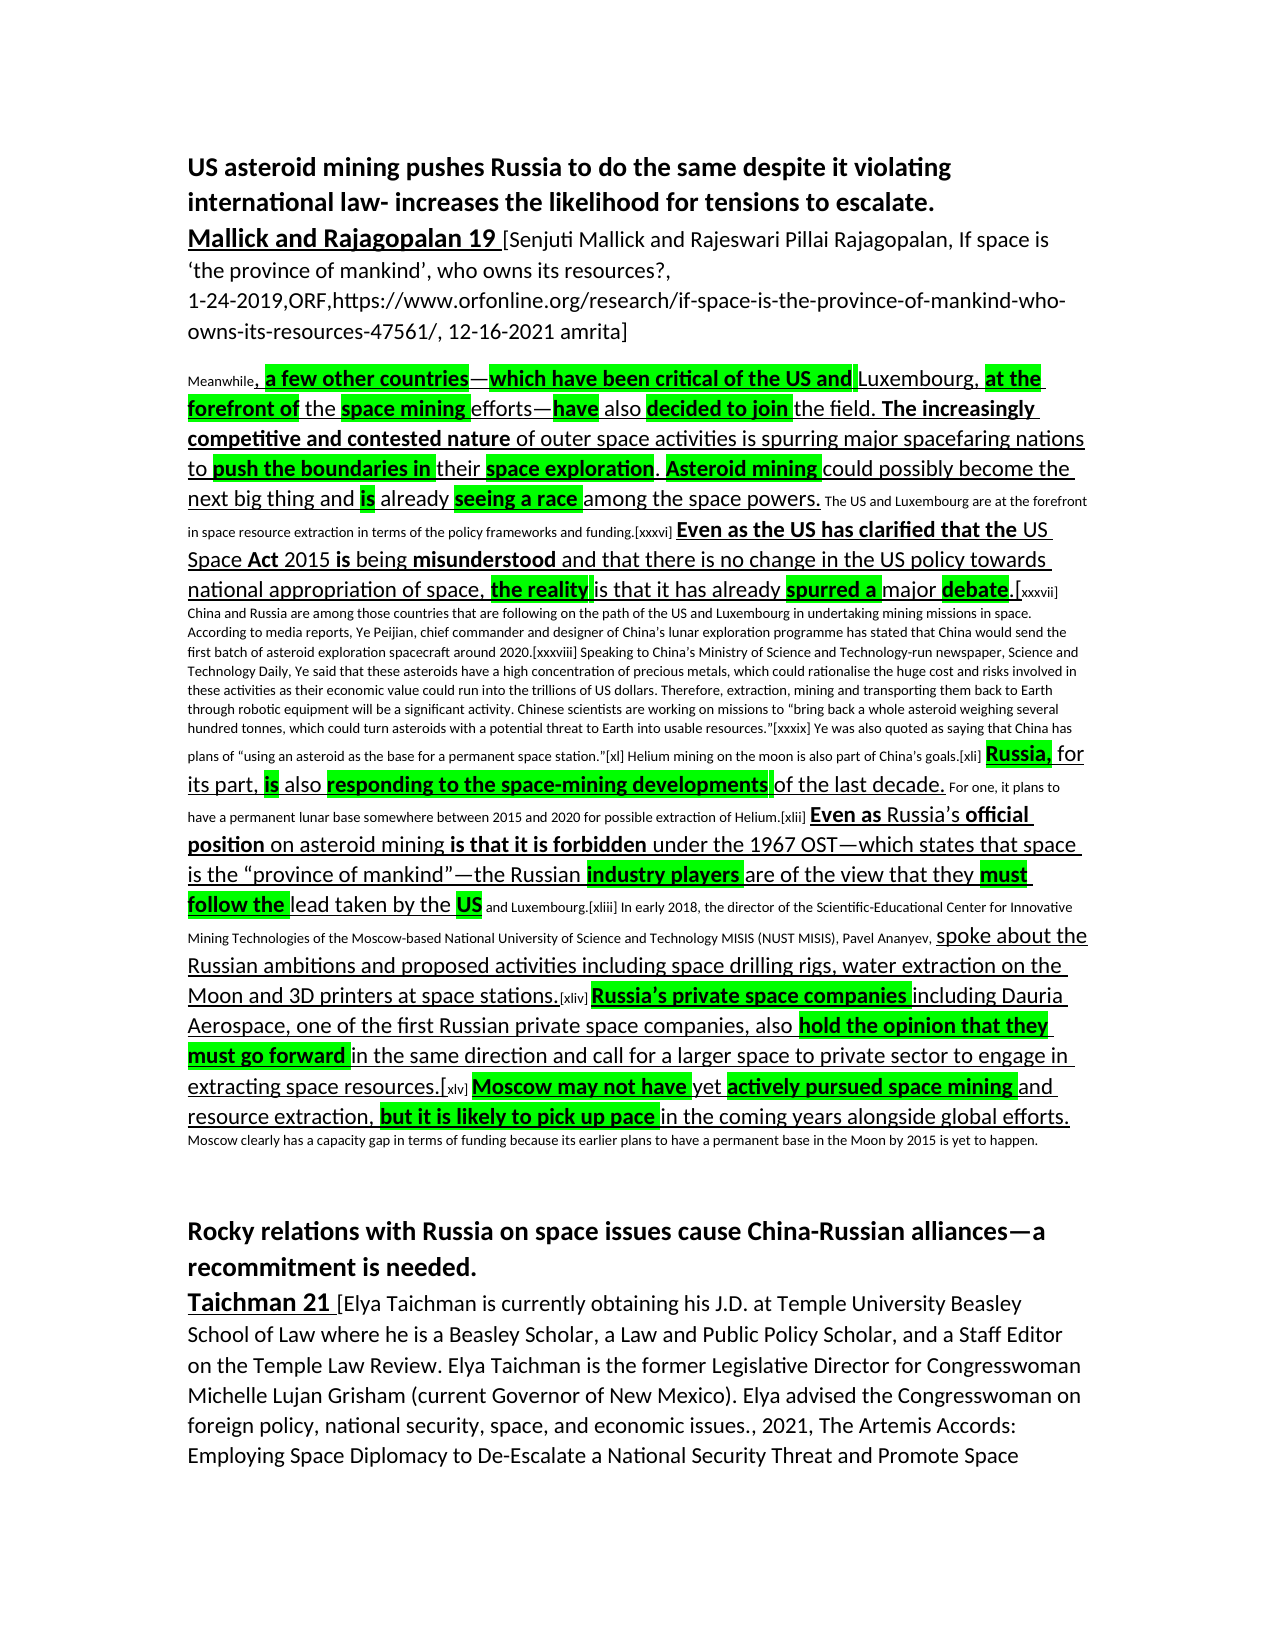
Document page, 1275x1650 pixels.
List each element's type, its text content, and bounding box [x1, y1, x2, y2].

text Mallick and Rajagopalan 19 [Senjuti Mallick and Rajeswari Pillai Rajagopalan, If space is ‘the province of mankind’, who owns its resources?, 1-24-2019,ORF,https://www.orfonline.org/research/if-space-is-the-province-of-mankind-who-owns-its-resources-47561/, 12-16-2021 amrita] [187, 221, 1087, 345]
text Meanwhile, a few other countries—which have been critical of the US and Luxembourg, at the forefront of the space mining efforts—have also decided to join the field. The increasingly competitive and contested nature of outer space activities is spurring major spacefaring nations to push the boundaries in their space exploration. Asteroid mining could possibly become the next big thing and is already seeing a race among the space powers. The US and Luxembourg are at the forefront in space resource extraction in terms of the policy frameworks and funding.[xxxvi] Even as the US has clarified that the US Space Act 2015 is being misunderstood and that there is no change in the US policy towards national appropriation of space, the reality is that it has already spurred a major debate.[xxxvii] China and Russia are among those countries that are following on the path of the US and Luxembourg in undertaking mining missions in space. According to media reports, Ye Peijian, chief commander and designer of China’s lunar exploration programme has stated that China would send the first batch of asteroid exploration spacecraft around 2020.[xxxviii] Speaking to China’s Ministry of Science and Technology-run newspaper, Science and Technology Daily, Ye said that these asteroids have a high concentration of precious metals, which could rationalise the huge cost and risks involved in these activities as their economic value could run into the trillions of US dollars. Therefore, extraction, mining and transporting them back to Earth through robotic equipment will be a significant activity. Chinese scientists are working on missions to “bring back a whole asteroid weighing several hundred tonnes, which could turn asteroids with a potential threat to Earth into usable resources.”[xxxix] Ye was also quoted as saying that China has plans of “using an asteroid as the base for a permanent space station.”[xl] Helium mining on the moon is also part of China’s goals.[xli] Russia, for its part, is also responding to the space-mining developments of the last decade. For one, it plans to have a permanent lunar base somewhere between 2015 and 2020 for possible extraction of Helium.[xlii] Even as Russia’s official position on asteroid mining is that it is forbidden under the 1967 OST—which states that space is the “province of mankind”—the Russian industry players are of the view that they must follow the lead taken by the US and Luxembourg.[xliii] In early 2018, the director of the Scientific-Educational Center for Innovative Mining Technologies of the Moscow-based National University of Science and Technology MISIS (NUST MISIS), Pavel Ananyev, spoke about the Russian ambitions and proposed activities including space drilling rigs, water extraction on the Moon and 3D printers at space stations.[xliv] Russia’s private space companies including Dauria Aerospace, one of the first Russian private space companies, also hold the opinion that they must go forward in the same direction and call for a larger space to private sector to engage in extracting space resources.[xlv] Moscow may not have yet actively pursued space mining and resource extraction, but it is likely to pick up pace in the coming years alongside global efforts. Moscow clearly has a capacity gap in terms of funding because its earlier plans to have a permanent base in the Moon by 2015 is yet to happen. [187, 364, 1087, 1149]
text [187, 1285, 1087, 1469]
subtitle US asteroid mining pushes Russia to do the same despite it violating international law- increases the likelihood for tensions to escalate. [187, 150, 1087, 219]
subtitle Rocky relations with Russia on space issues cause China-Russian alliances—a recommitment is needed. [187, 1214, 1087, 1283]
